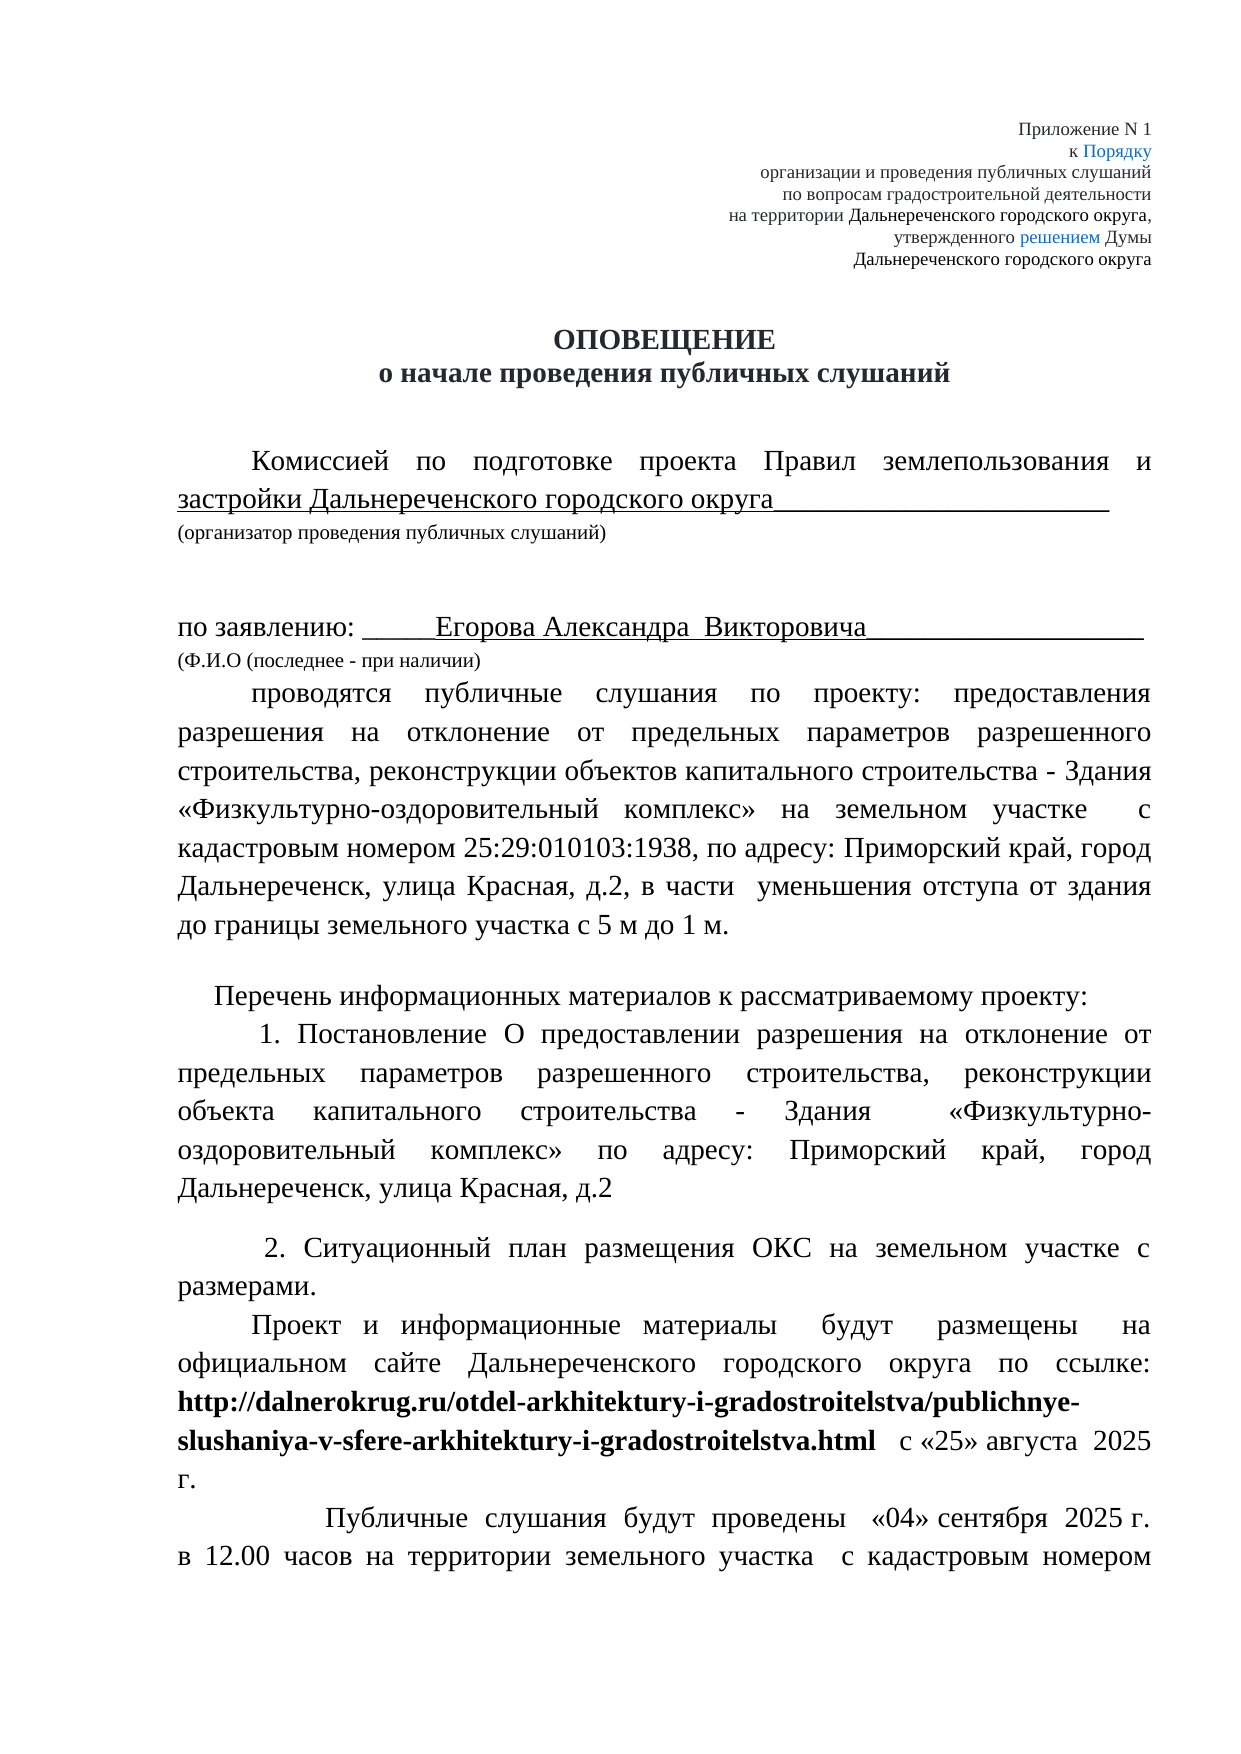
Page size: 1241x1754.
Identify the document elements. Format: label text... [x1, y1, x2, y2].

text Приложение N 1 к Порядку организации и проведения публичных слушаний по вопросам градостроительной деятельности на территории Дальнереченского городского округа, утвержденного решением Думы Дальнереченского городского округа [177, 118, 1152, 269]
text 1. Постановление О предоставлении разрешения на отклонение от предельных параметров разрешенного строительства, реконструкции объекта капитального строительства - Здания «Физкультурно-оздоровительный комплекс» по адресу: Приморский край, город Дальнереченск, улица Красная, д.2 [177, 1016, 1152, 1204]
text (организатор проведения публичных слушаний) [177, 520, 1152, 544]
text по заявлению: _____Егорова Александра Викторовича___________________ [177, 609, 1152, 643]
text Проект и информационные материалы будут размещены на официальном сайте Дальнереченского городского округа по ссылке: http://dalnerokrug.ru/otdel-arkhitektury-i-gradostroitelstva/publichnye-slushaniya-v-sfere-arkhitektury-i-gradostroitelstva.html с «25» августа 2025 г. [177, 1307, 1152, 1495]
text проводятся публичные слушания по проекту: предоставления разрешения на отклонение от предельных параметров разрешенного строительства, реконструкции объектов капитального строительства - Здания «Физкультурно-оздоровительный комплекс» на земельном участке с кадастровым номером 25:29:010103:1938, по адресу: Приморский край, город Дальнереченск, улица Красная, д.2, в части уменьшения отступа от здания до границы земельного участка с 5 м до 1 м. [177, 676, 1152, 940]
text Перечень информационных материалов к рассматриваемому проекту: [177, 978, 1152, 1011]
text 2. Ситуационный план размещения ОКС на земельном участке с размерами. [177, 1230, 1152, 1302]
text о начале проведения публичных слушаний [177, 356, 1152, 389]
text (Ф.И.О (последнее - при наличии) [177, 648, 1152, 672]
text Комиссией по подготовке проекта Правил землепользования и застройки Дальнереченского городского округа_______________________ [177, 443, 1152, 515]
text ОПОВЕЩЕНИЕ [177, 322, 1152, 356]
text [177, 1500, 1152, 1572]
